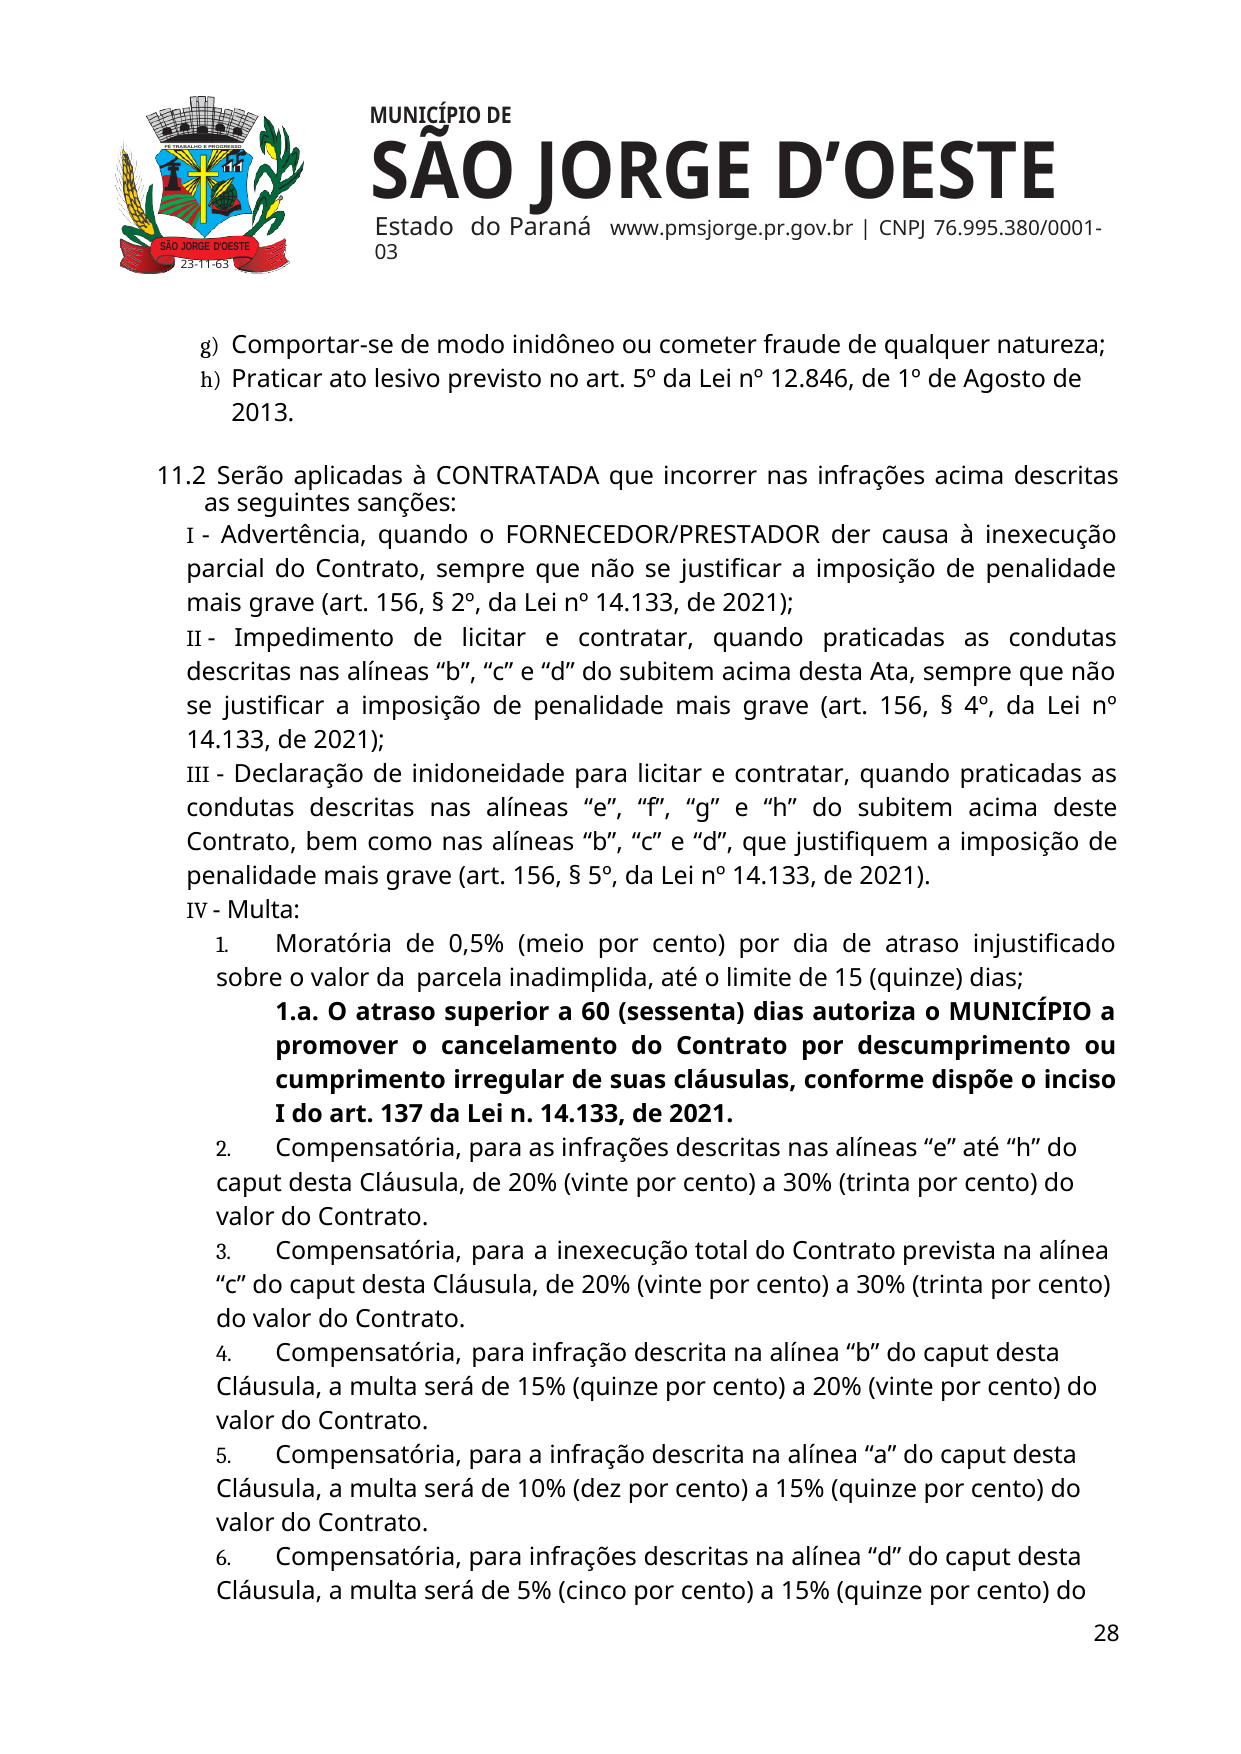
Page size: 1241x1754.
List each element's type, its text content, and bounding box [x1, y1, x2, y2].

picture [115, 96, 304, 274]
list Serão aplicadas à CONTRATADA que incorrer nas infrações acima descritas as seguintes sanções: [156, 463, 1119, 517]
list - Advertência, quando o FORNECEDOR/PRESTADOR der causa à inexecução parcial do Contrato, sempre que não se justificar a imposição de penalidade mais grave (art. 156, § 2º, da Lei nº 14.133, de 2021); [186, 517, 1118, 619]
list Compensatória, para a inexecução total do Contrato prevista na alínea “c” do caput desta Cláusula, de 20% (vinte por cento) a 30% (trinta por cento) do valor do Contrato. [216, 1232, 1117, 1334]
list Comportar-se de modo inidôneo ou cometer fraude de qualquer natureza; [200, 327, 1119, 361]
list Compensatória, para a infração descrita na alínea “a” do caput desta Cláusula, a multa será de 10% (dez por cento) a 15% (quinze por cento) do valor do Contrato. [216, 1437, 1117, 1539]
list - Impedimento de licitar e contratar, quando praticadas as condutas descritas nas alíneas “b”, “c” e “d” do subitem acima desta Ata, sempre que não se justificar a imposição de penalidade mais grave (art. 156, § 4º, da Lei nº 14.133, de 2021); [186, 619, 1117, 755]
list Praticar ato lesivo previsto no art. 5º da Lei nº 12.846, de 1º de Agosto de 2013. [200, 361, 1119, 429]
list Compensatória, para as infrações descritas nas alíneas “e” até “h” do caput desta Cláusula, de 20% (vinte por cento) a 30% (trinta por cento) do valor do Contrato. [216, 1130, 1117, 1232]
list Compensatória, para infração descrita na alínea “b” do caput desta Cláusula, a multa será de 15% (quinze por cento) a 20% (vinte por cento) do valor do Contrato. [216, 1334, 1117, 1437]
text 1.a. O atraso superior a 60 (sessenta) dias autoriza o MUNICÍPIO a promover o cancelamento do Contrato por descumprimento ou cumprimento irregular de suas cláusulas, conforme dispõe o inciso I do art. 137 da Lei n. 14.133, de 2021. [275, 994, 1117, 1130]
list - Declaração de inidoneidade para licitar e contratar, quando praticadas as condutas descritas nas alíneas “e”, “f”, “g” e “h” do subitem acima deste Contrato, bem como nas alíneas “b”, “c” e “d”, que justifiquem a imposição de penalidade mais grave (art. 156, § 5º, da Lei nº 14.133, de 2021). [186, 755, 1118, 892]
list Moratória de 0,5% (meio por cento) por dia de atraso injustificado sobre o valor da parcela inadimplida, até o limite de 15 (quinze) dias; [216, 926, 1117, 994]
list - Multa: [186, 892, 1119, 926]
